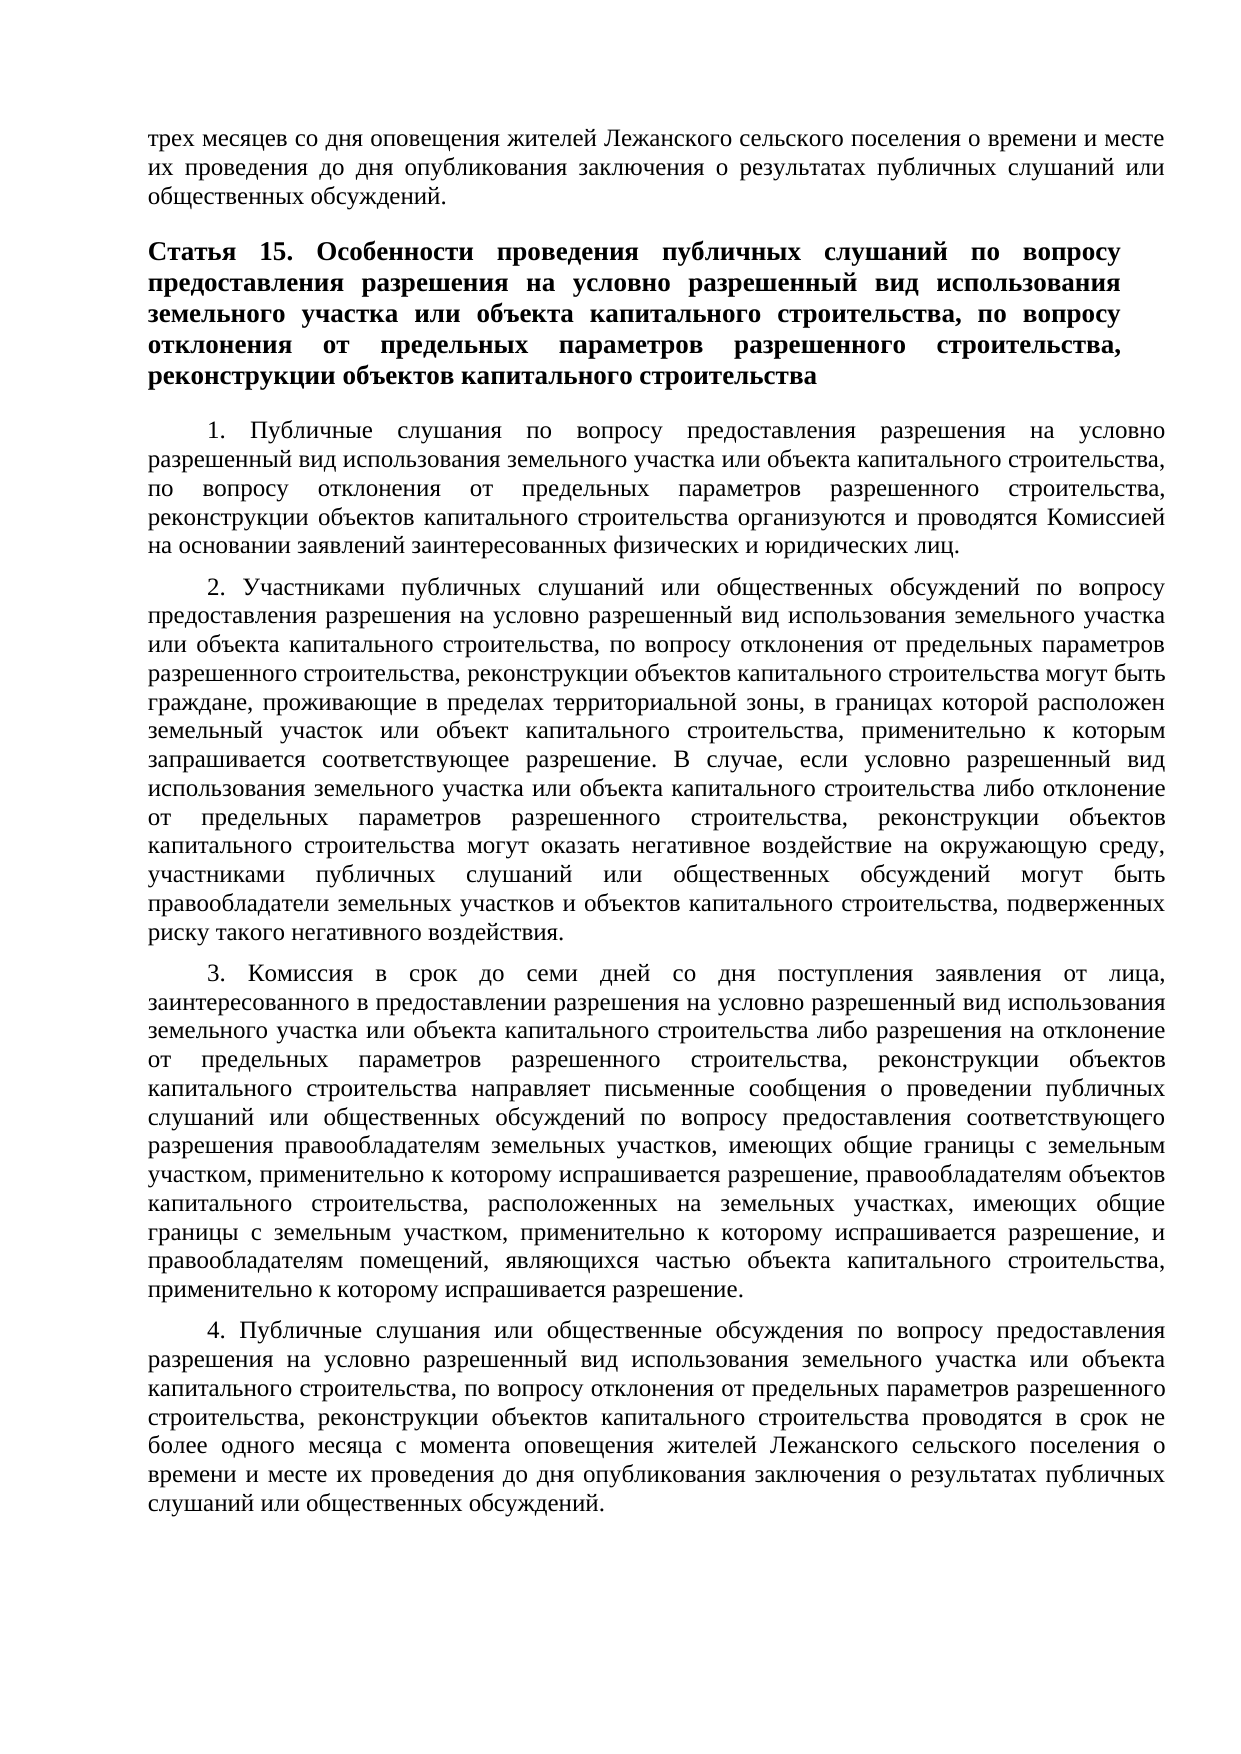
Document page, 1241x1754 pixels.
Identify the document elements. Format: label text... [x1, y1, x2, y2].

text 3. Комиссия в срок до семи дней со дня поступления заявления от лица, заинтересованного в предоставлении разрешения на условно разрешенный вид использования земельного участка или объекта капитального строительства либо разрешения на отклонение от предельных параметров разрешенного строительства, реконструкции объектов капитального строительства направляет письменные сообщения о проведении публичных слушаний или общественных обсуждений по вопросу предоставления соответствующего разрешения правообладателям земельных участков, имеющих общие границы с земельным участком, применительно к которому испрашивается разрешение, правообладателям объектов капитального строительства, расположенных на земельных участках, имеющих общие границы с земельным участком, применительно к которому испрашивается разрешение, и правообладателям помещений, являющихся частью объекта капитального строительства, применительно к которому испрашивается разрешение. [148, 958, 1166, 1303]
text 2. Участниками публичных слушаний или общественных обсуждений по вопросу предоставления разрешения на условно разрешенный вид использования земельного участка или объекта капитального строительства, по вопросу отклонения от предельных параметров разрешенного строительства, реконструкции объектов капитального строительства могут быть граждане, проживающие в пределах территориальной зоны, в границах которой расположен земельный участок или объект капитального строительства, применительно к которым запрашивается соответствующее разрешение. В случае, если условно разрешенный вид использования земельного участка или объекта капитального строительства либо отклонение от предельных параметров разрешенного строительства, реконструкции объектов капитального строительства могут оказать негативное воздействие на окружающую среду, участниками публичных слушаний или общественных обсуждений могут быть правообладатели земельных участков и объектов капитального строительства, подверженных риску такого негативного воздействия. [148, 572, 1166, 945]
text 1. Публичные слушания по вопросу предоставления разрешения на условно разрешенный вид использования земельного участка или объекта капитального строительства, по вопросу отклонения от предельных параметров разрешенного строительства, реконструкции объектов капитального строительства организуются и проводятся Комиссией на основании заявлений заинтересованных физических и юридических лиц. [148, 415, 1166, 559]
subtitle Статья 15. Особенности проведения публичных слушаний по вопросу предоставления разрешения на условно разрешенный вид использования земельного участка или объекта капитального строительства, по вопросу отклонения от предельных параметров разрешенного строительства, реконструкции объектов капитального строительства [148, 235, 1122, 390]
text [148, 123, 1166, 210]
text 4. Публичные слушания или общественные обсуждения по вопросу предоставления разрешения на условно разрешенный вид использования земельного участка или объекта капитального строительства, по вопросу отклонения от предельных параметров разрешенного строительства, реконструкции объектов капитального строительства проводятся в срок не более одного месяца с момента оповещения жителей Лежанского сельского поселения о времени и месте их проведения до дня опубликования заключения о результатах публичных слушаний или общественных обсуждений. [148, 1315, 1166, 1517]
